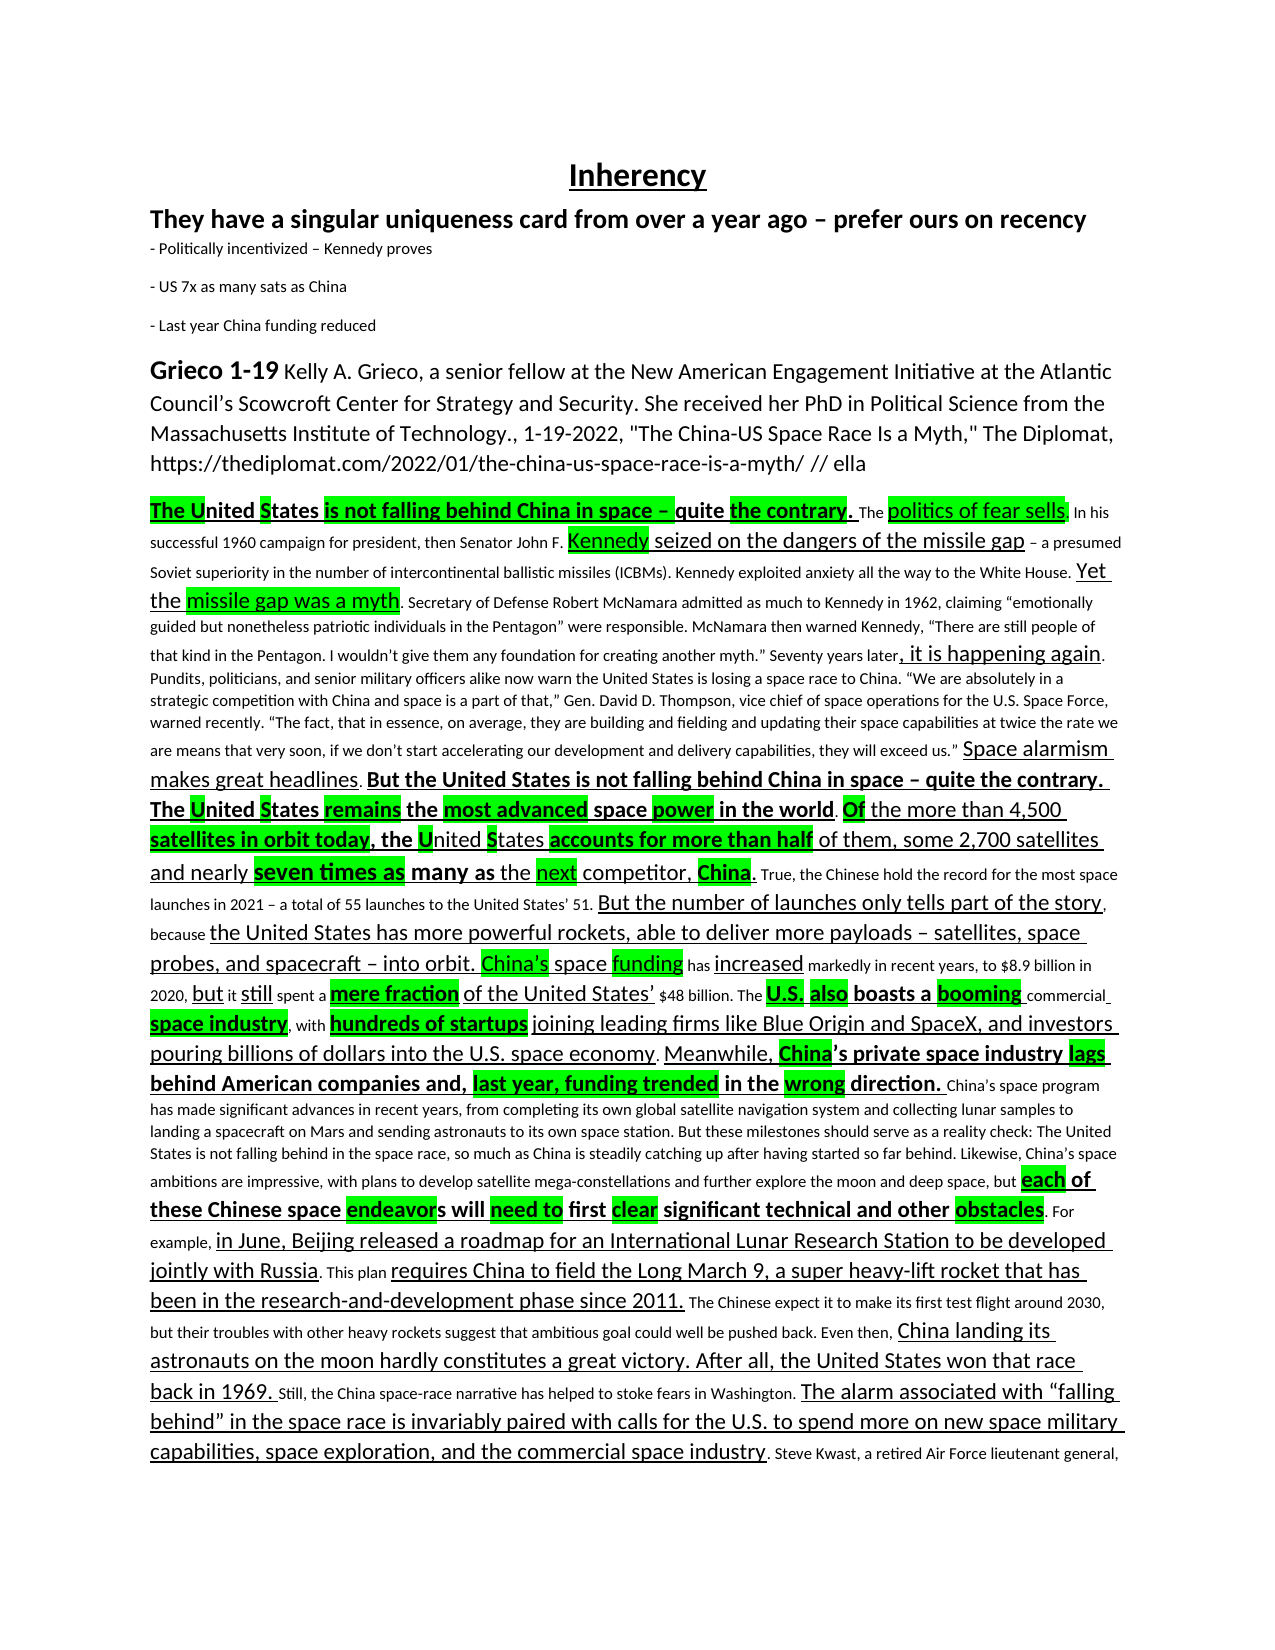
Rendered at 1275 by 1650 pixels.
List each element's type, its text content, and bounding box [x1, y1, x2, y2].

text - Last year China funding reduced [150, 315, 1125, 335]
text - US 7x as many sats as China [150, 276, 1125, 297]
text Grieco 1-19 Kelly A. Grieco, a senior fellow at the New American Engagement Initiative at the Atlantic Council’s Scowcroft Center for Strategy and Security. She received her PhD in Political Science from the Massachusetts Institute of Technology., 1-19-2022, "The China-US Space Race Is a Myth," The Diplomat, https://thediplomat.com/2022/01/the-china-us-space-race-is-a-myth/ // ella [150, 353, 1125, 477]
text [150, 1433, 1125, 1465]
text - Politically incentivized – Kennedy proves [150, 238, 1125, 258]
subtitle They have a singular uniqueness card from over a year ago – prefer ours on recency [150, 202, 1125, 235]
subtitle Inherency [150, 154, 1125, 195]
